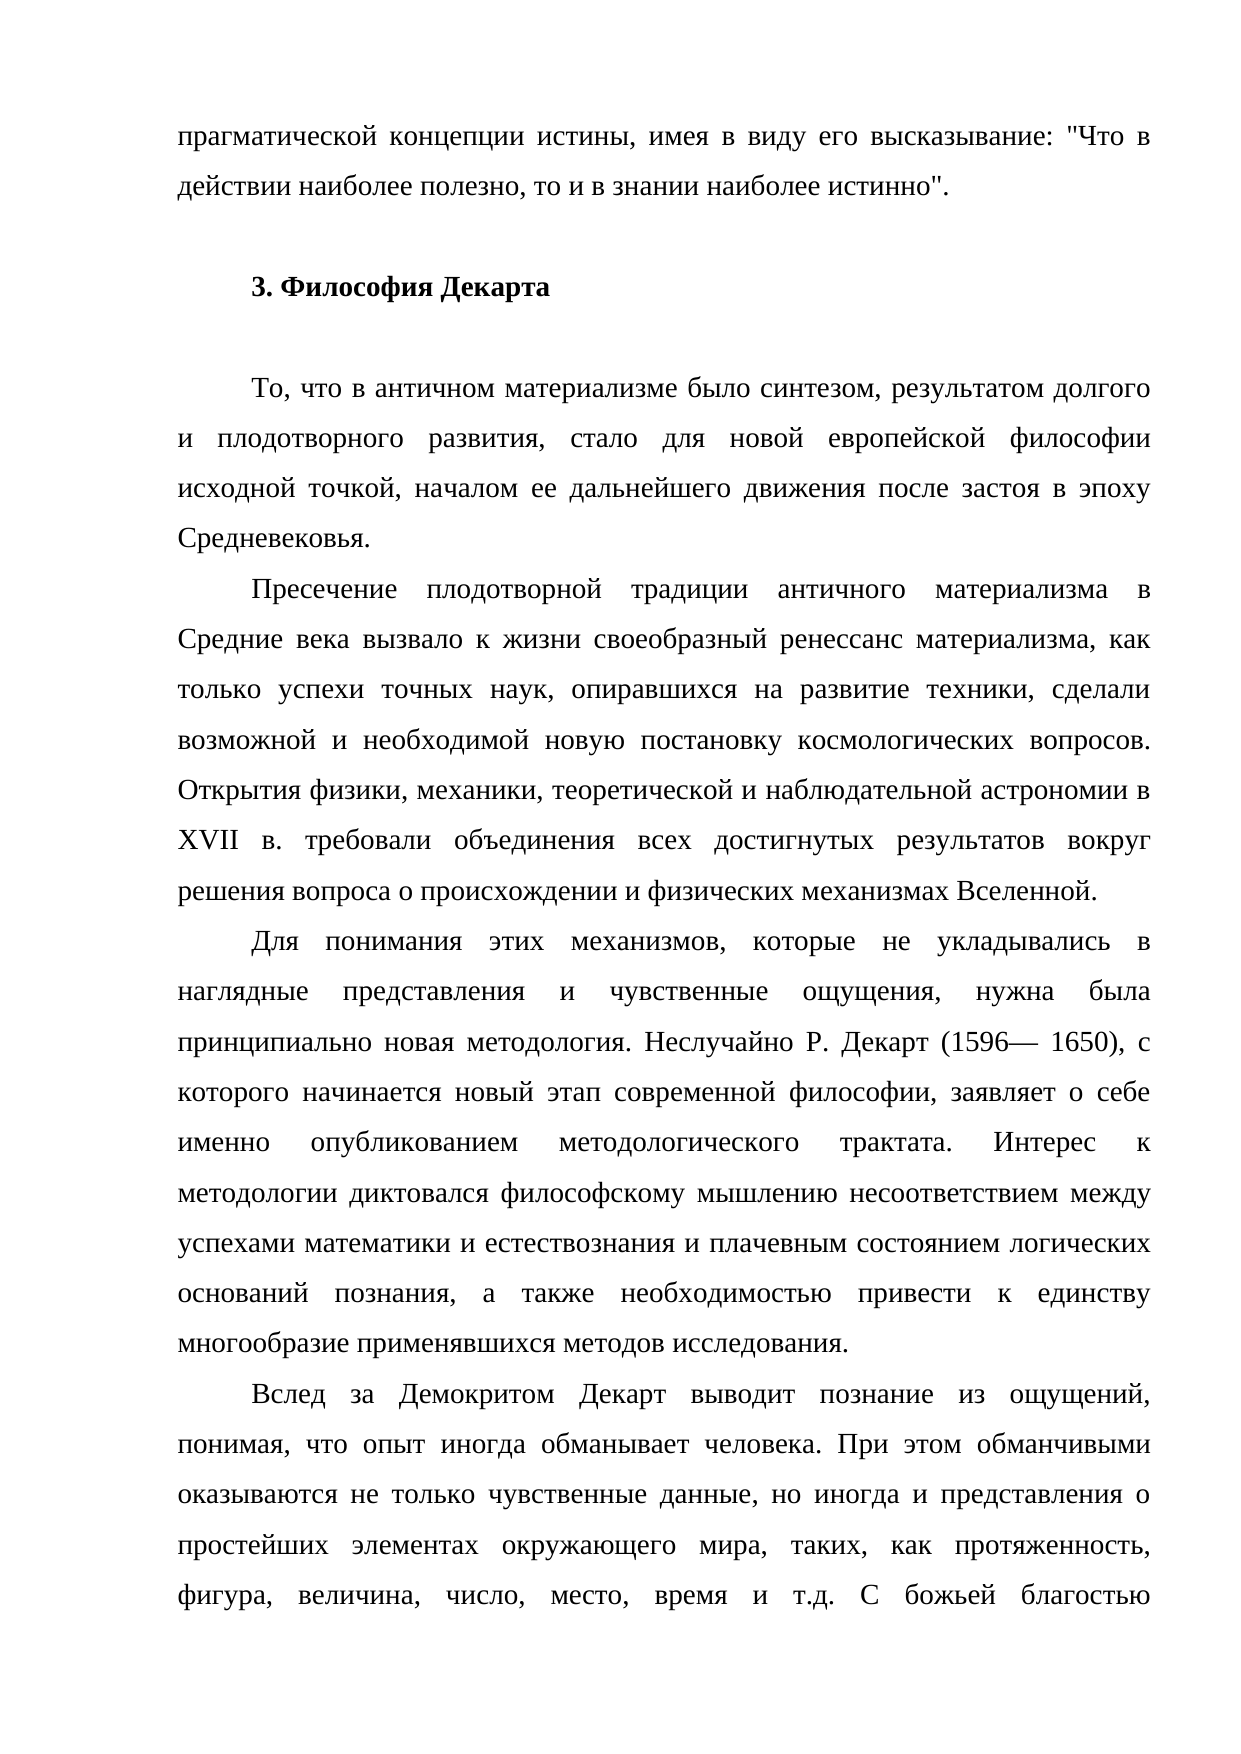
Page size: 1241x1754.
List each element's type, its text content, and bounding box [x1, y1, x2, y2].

text Для понимания этих механизмов, которые не укладывались в наглядные представления и чувственные ощущения, нужна была принципиально новая методология. Неслучайно Р. Декарт (1596— 1650), с которого начинается новый этап современной философии, заявляет о себе именно опубликованием методологического трактата. Интерес к методологии диктовался философскому мышлению несоответствием между успехами математики и естествознания и плачевным состоянием логических оснований познания, а также необходимостью привести к единству многообразие применявшихся методов исследования. [177, 923, 1152, 1359]
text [177, 1376, 1152, 1611]
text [177, 118, 1152, 202]
text Пресечение плодотворной традиции античного материализма в Средние века вызвало к жизни своеобразный ренессанс материализма, как только успехи точных наук, опиравшихся на развитие техники, сделали возможной и необходимой новую постановку космологических вопросов. Открытия физики, механики, теоретической и наблюдательной астрономии в XVII в. требовали объединения всех достигнутых результатов вокруг решения вопроса о происхождении и физических механизмах Вселенной. [177, 571, 1152, 906]
text 3. Философия Декарта [177, 269, 1152, 303]
text То, что в античном материализме было синтезом, результатом долгого и плодотворного развития, стало для новой европейской философии исходной точкой, началом ее дальнейшего движения после застоя в эпоху Средневековья. [177, 370, 1152, 554]
